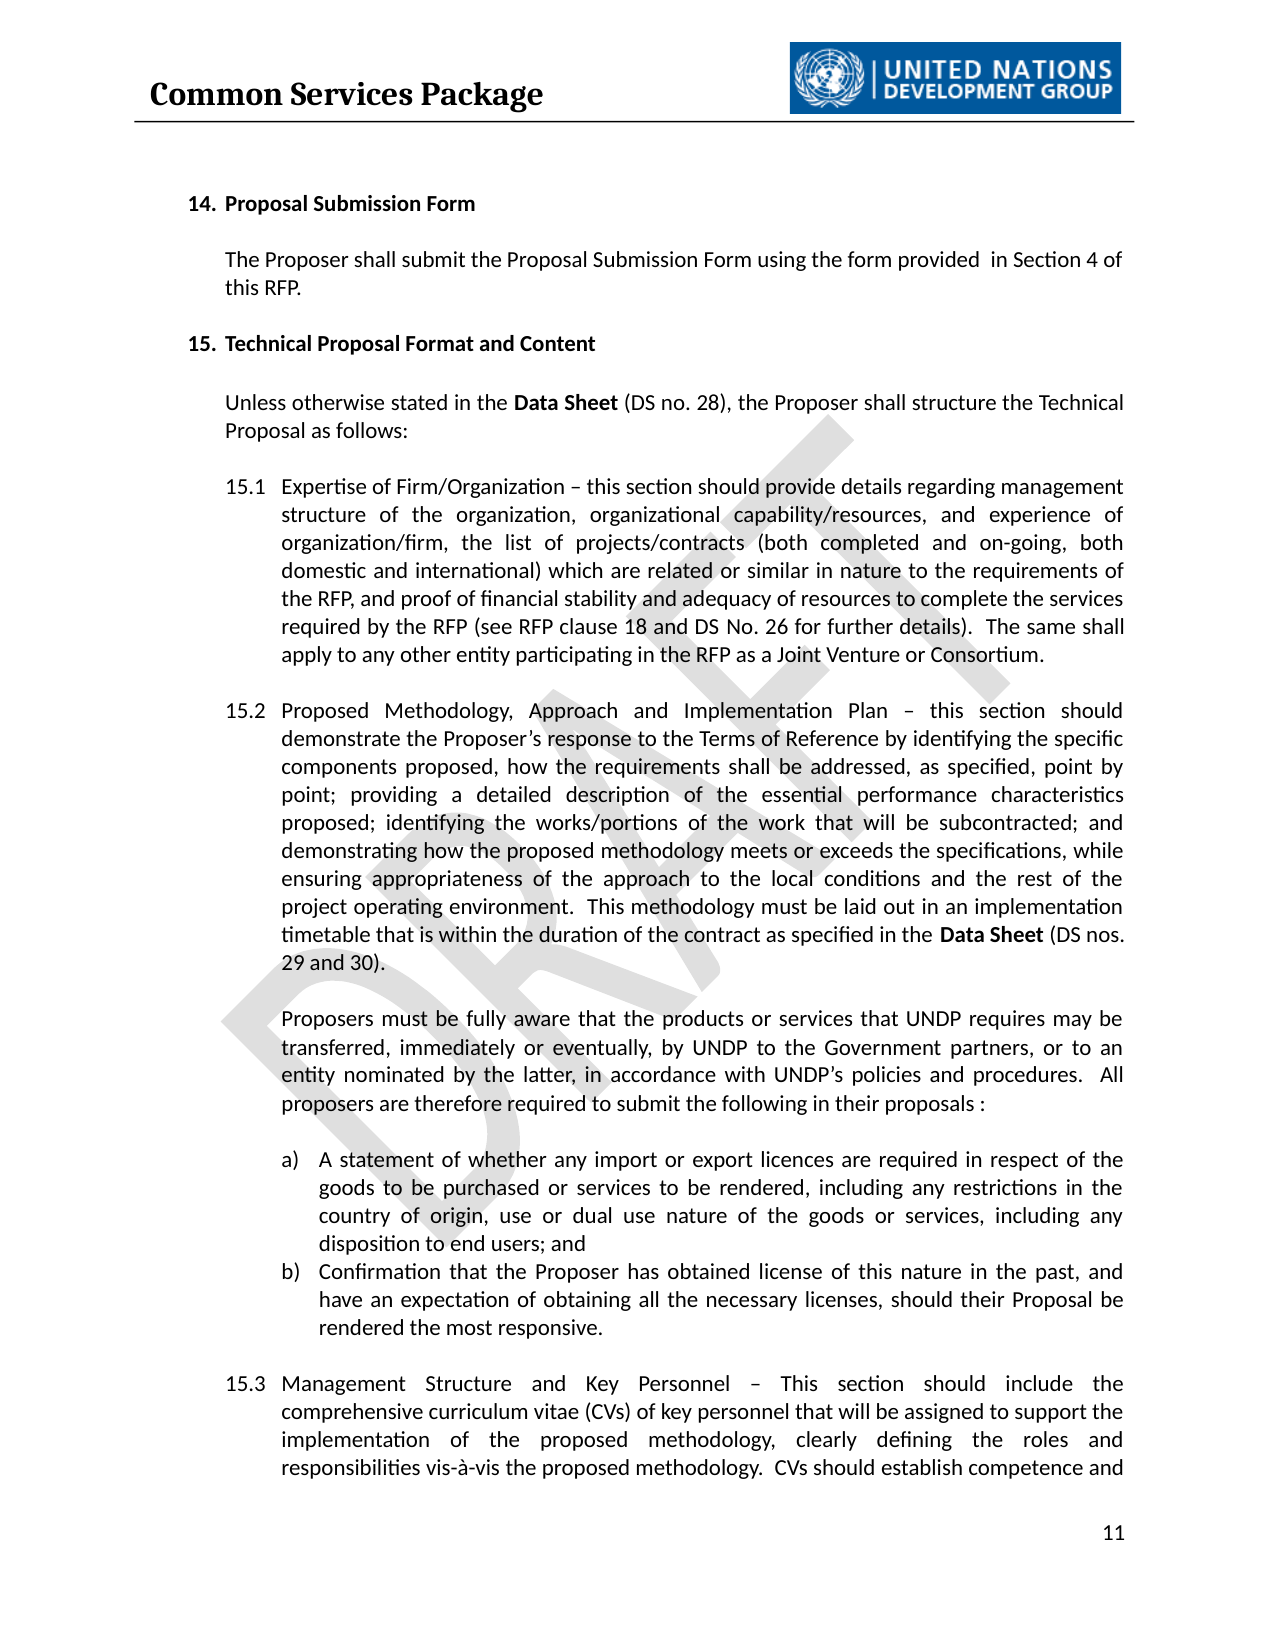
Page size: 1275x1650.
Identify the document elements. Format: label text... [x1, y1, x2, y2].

list 15.1 Expertise of Firm/Organization – this section should provide details regarding management structure of the organization, organizational capability/resources, and experience of organization/firm, the list of projects/contracts (both completed and on-going, both domestic and international) which are related or similar in nature to the requirements of the RFP, and proof of financial stability and adequacy of resources to complete the services required by the RFP (see RFP clause 18 and DS No. 26 for further details). The same shall apply to any other entity participating in the RFP as a Joint Venture or Consortium. [225, 472, 1125, 668]
list Proposers must be fully aware that the products or services that UNDP requires may be transferred, immediately or eventually, by UNDP to the Government partners, or to an entity nominated by the latter, in accordance with UNDP’s policies and procedures. All proposers are therefore required to submit the following in their proposals : [281, 1004, 1125, 1117]
list 15.2 Proposed Methodology, Approach and Implementation Plan – this section should demonstrate the Proposer’s response to the Terms of Reference by identifying the specific components proposed, how the requirements shall be addressed, as specified, point by point; providing a detailed description of the essential performance characteristics proposed; identifying the works/portions of the work that will be subcontracted; and demonstrating how the proposed methodology meets or exceeds the specifications, while ensuring appropriateness of the approach to the local conditions and the rest of the project operating environment. This methodology must be laid out in an implementation timetable that is within the duration of the contract as specified in the Data Sheet (DS nos. 29 and 30). [225, 696, 1125, 977]
list Confirmation that the Proposer has obtained license of this nature in the past, and have an expectation of obtaining all the necessary licenses, should their Proposal be rendered the most responsive. [281, 1257, 1125, 1341]
list Technical Proposal Format and Content [187, 329, 1125, 358]
list The Proposer shall submit the Proposal Submission Form using the form provided in Section 4 of this RFP. [225, 246, 1125, 302]
list A statement of whether any import or export licences are required in respect of the goods to be purchased or services to be rendered, including any restrictions in the country of origin, use or dual use nature of the goods or services, including any disposition to end users; and [281, 1145, 1125, 1257]
list Proposal Submission Form [187, 189, 1125, 217]
text Unless otherwise stated in the Data Sheet (DS no. 28), the Proposer shall structure the Technical Proposal as follows: [225, 388, 1125, 444]
picture [789, 42, 1122, 114]
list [225, 1369, 1125, 1481]
